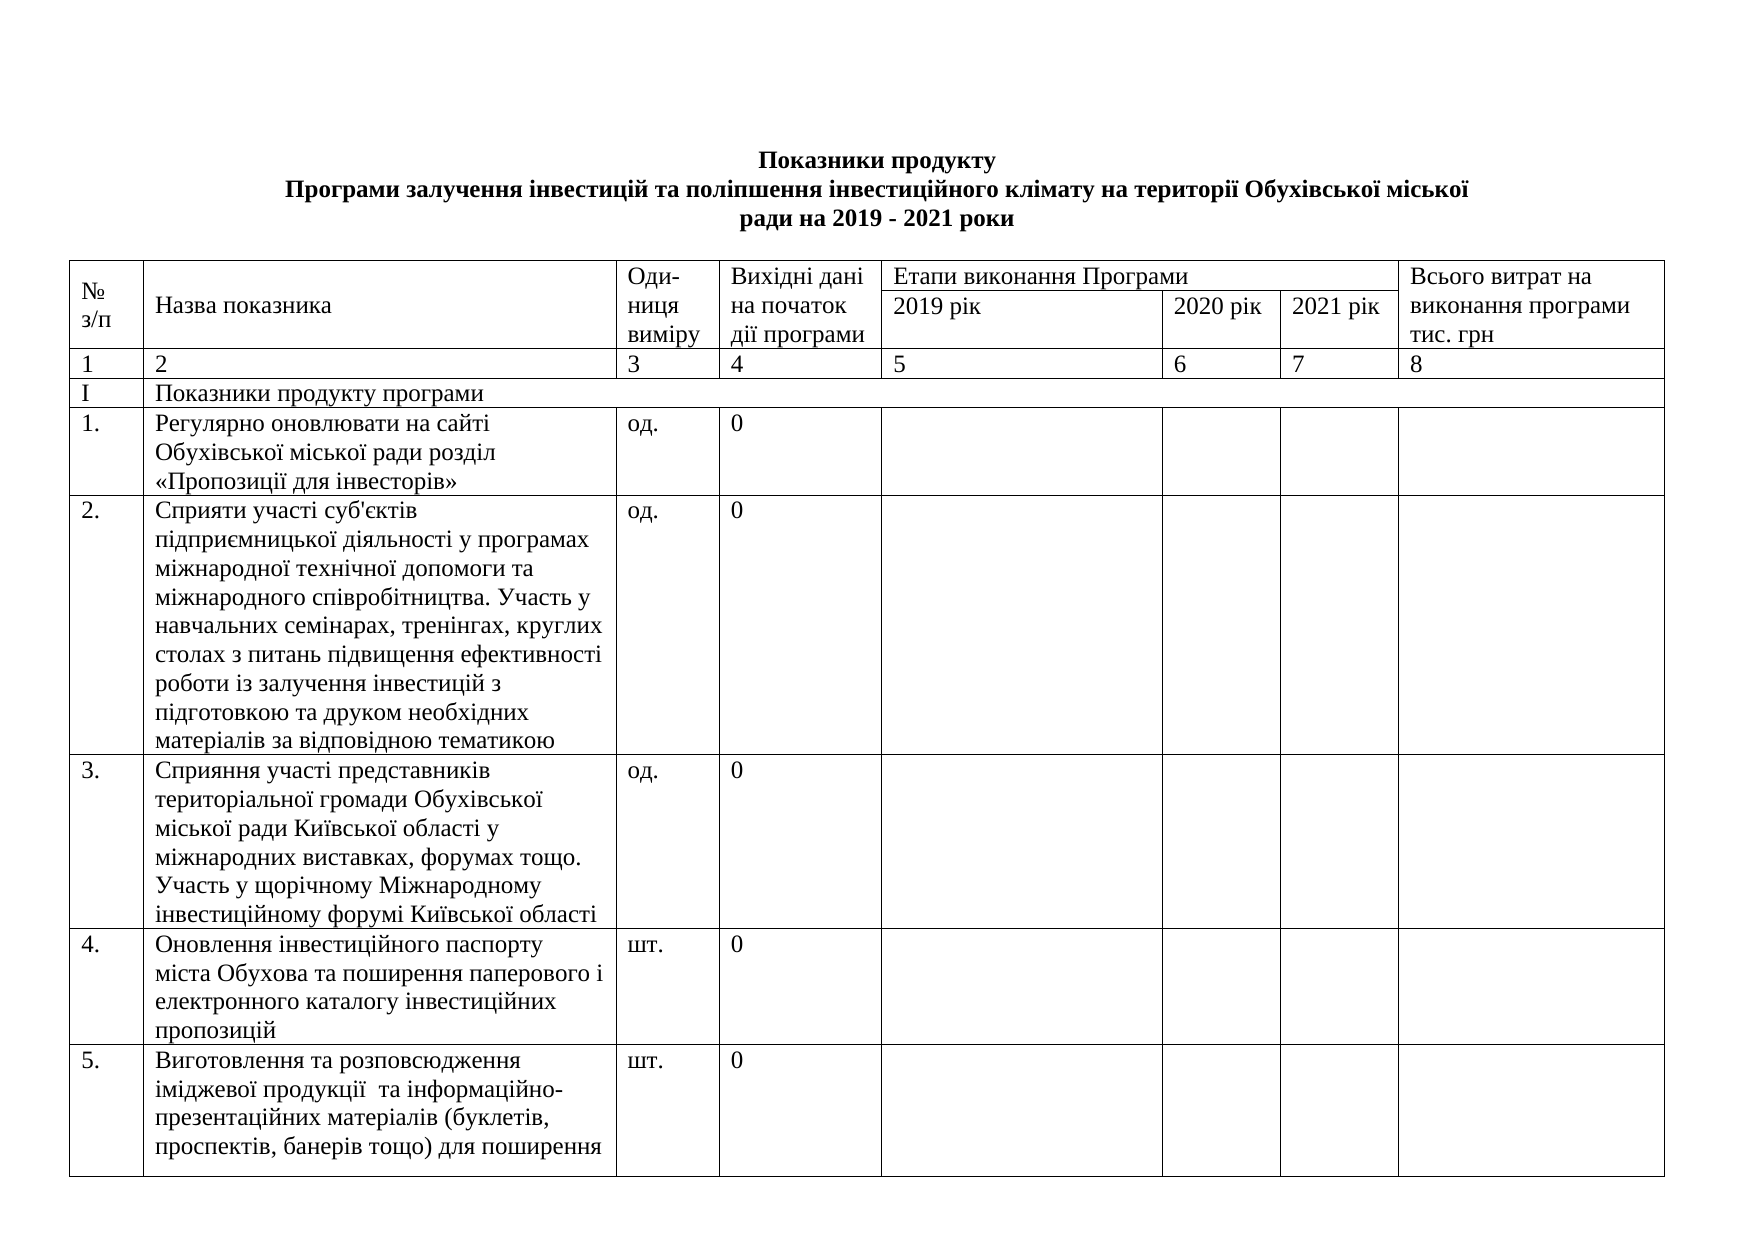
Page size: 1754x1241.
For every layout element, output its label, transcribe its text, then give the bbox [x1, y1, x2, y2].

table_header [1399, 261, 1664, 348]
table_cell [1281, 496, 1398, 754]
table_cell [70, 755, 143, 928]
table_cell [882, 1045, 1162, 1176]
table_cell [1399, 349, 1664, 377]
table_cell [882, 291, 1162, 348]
text Програми залучення інвестицій та поліпшення інвестиційного клімату на території Обухівської міської [59, 174, 1695, 203]
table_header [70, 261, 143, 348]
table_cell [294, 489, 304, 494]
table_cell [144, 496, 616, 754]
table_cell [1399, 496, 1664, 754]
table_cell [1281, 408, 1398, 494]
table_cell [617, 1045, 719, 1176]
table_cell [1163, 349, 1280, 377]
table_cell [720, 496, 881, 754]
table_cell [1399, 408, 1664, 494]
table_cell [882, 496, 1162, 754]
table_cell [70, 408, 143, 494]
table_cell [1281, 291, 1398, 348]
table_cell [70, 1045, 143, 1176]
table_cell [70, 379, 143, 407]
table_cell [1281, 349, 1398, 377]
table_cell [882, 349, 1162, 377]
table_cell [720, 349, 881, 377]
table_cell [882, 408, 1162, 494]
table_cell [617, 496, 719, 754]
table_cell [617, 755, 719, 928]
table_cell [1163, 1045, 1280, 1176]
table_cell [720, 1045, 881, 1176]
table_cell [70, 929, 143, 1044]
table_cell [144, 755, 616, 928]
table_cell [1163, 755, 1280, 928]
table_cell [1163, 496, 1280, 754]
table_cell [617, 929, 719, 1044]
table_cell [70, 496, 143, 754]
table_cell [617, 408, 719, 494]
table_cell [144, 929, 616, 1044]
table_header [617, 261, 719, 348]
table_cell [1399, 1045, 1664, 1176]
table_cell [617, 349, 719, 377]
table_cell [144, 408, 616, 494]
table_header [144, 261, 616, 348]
text Показники продукту [59, 145, 1695, 174]
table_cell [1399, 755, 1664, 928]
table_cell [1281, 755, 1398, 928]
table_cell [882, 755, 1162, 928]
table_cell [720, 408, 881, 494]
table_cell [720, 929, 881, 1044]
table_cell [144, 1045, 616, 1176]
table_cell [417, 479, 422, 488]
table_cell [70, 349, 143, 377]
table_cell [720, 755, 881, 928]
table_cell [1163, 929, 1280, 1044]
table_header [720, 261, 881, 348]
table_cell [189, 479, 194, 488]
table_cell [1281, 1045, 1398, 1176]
text ради на 2019 - 2021 роки [59, 203, 1695, 232]
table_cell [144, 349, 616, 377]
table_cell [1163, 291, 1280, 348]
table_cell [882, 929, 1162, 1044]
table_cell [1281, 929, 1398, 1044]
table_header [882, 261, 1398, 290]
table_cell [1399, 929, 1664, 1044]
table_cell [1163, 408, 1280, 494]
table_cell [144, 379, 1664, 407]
